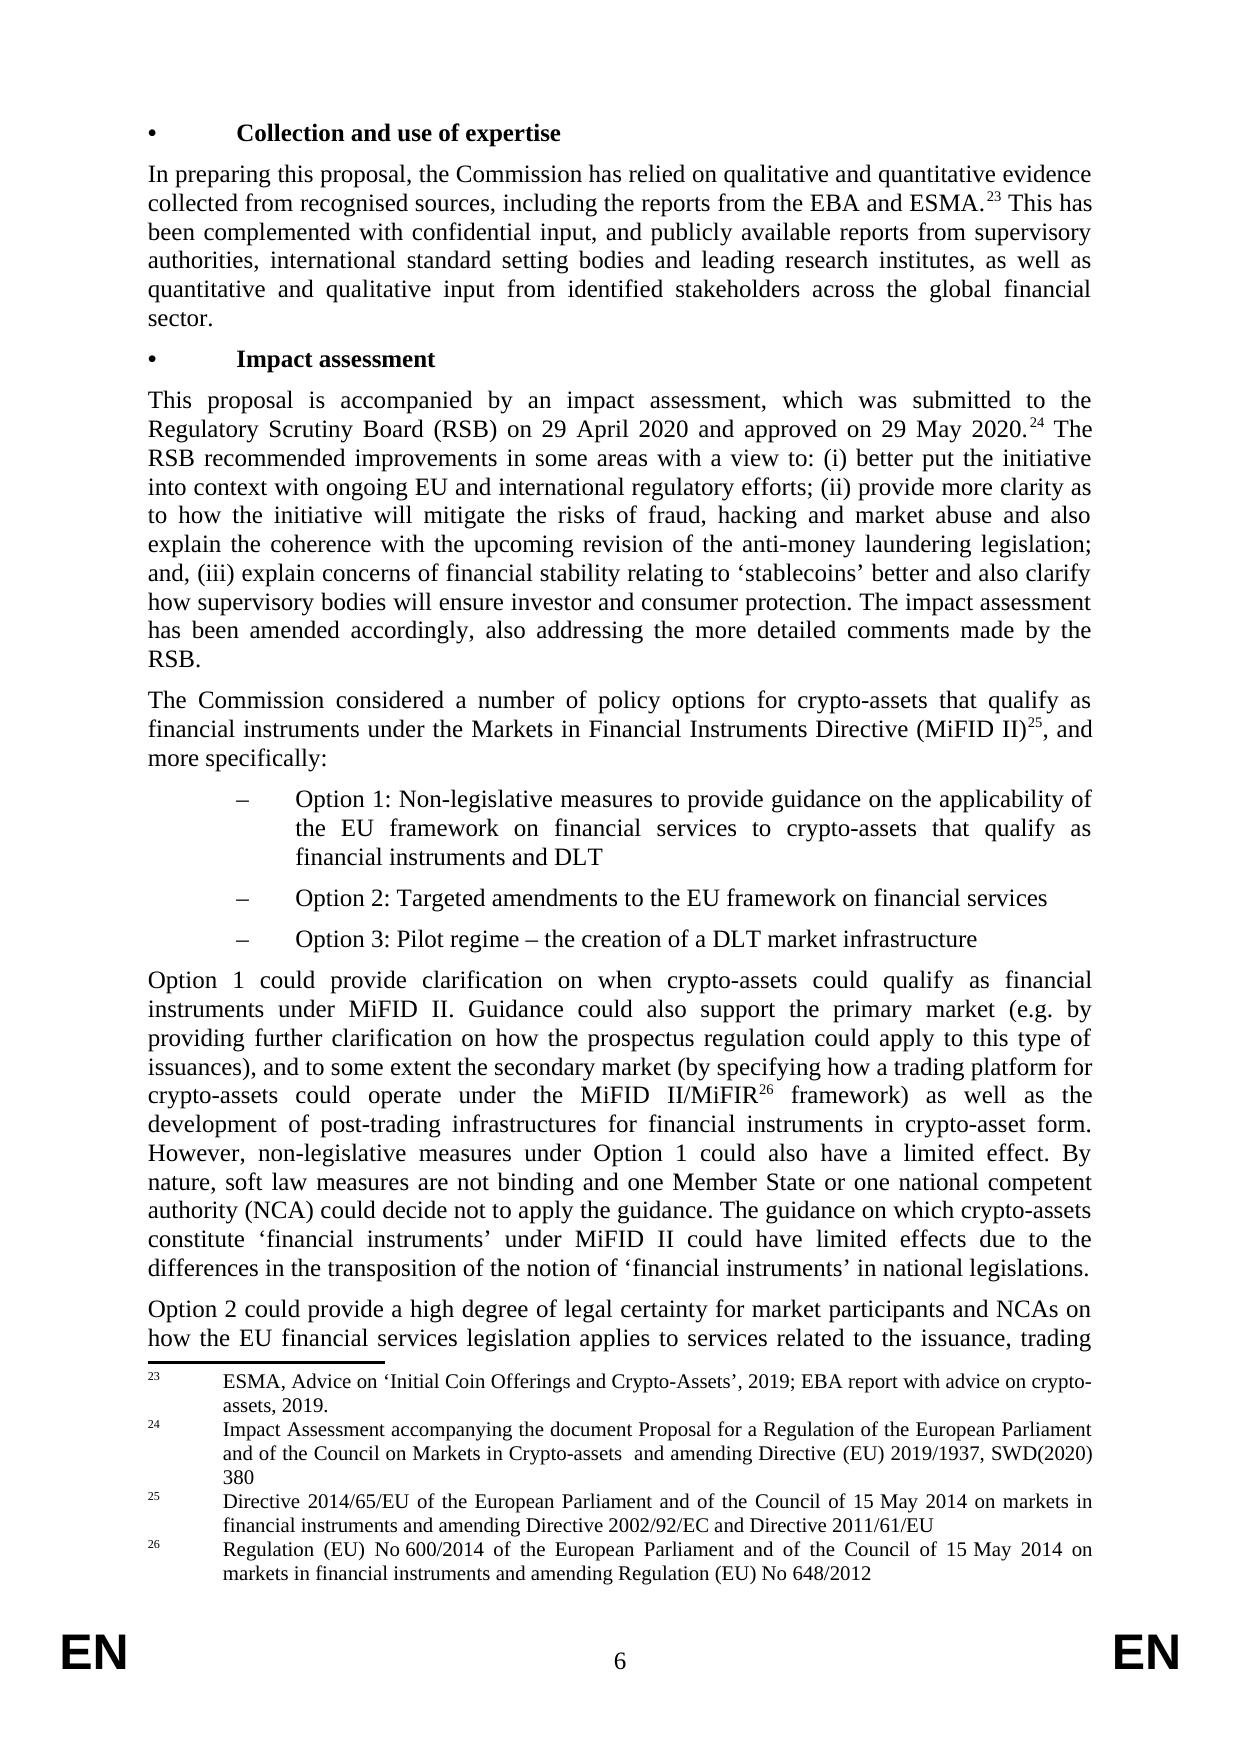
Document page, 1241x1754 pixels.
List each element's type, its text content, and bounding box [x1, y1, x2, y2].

text This proposal is accompanied by an impact assessment, which was submitted to the Regulatory Scrutiny Board (RSB) on 29 April 2020 and approved on 29 May 2020. The RSB recommended improvements in some areas with a view to: (i) better put the initiative into context with ongoing EU and international regulatory efforts; (ii) provide more clarity as to how the initiative will mitigate the risks of fraud, hacking and market abuse and also explain the coherence with the upcoming revision of the anti-money laundering legislation; and, (iii) explain concerns of financial stability relating to ‘stablecoins’ better and also clarify how supervisory bodies will ensure investor and consumer protection. The impact assessment has been amended accordingly, also addressing the more detailed comments made by the RSB. [148, 386, 1093, 673]
text Option 2: Targeted amendments to the EU framework on financial services [236, 883, 1093, 912]
subtitle • Collection and use of expertise [148, 118, 1093, 147]
list Option 1: Non-legislative measures to provide guidance on the applicability of the EU framework on financial services to crypto-assets that qualify as financial instruments and DLT [236, 784, 1093, 871]
text Option 1 could provide clarification on when crypto-assets could qualify as financial instruments under MiFID II. Guidance could also support the primary market (e.g. by providing further clarification on how the prospectus regulation could apply to this type of issuances), and to some extent the secondary market (by specifying how a trading platform for crypto-assets could operate under the MiFID II/MiFIR framework) as well as the development of post-trading infrastructures for financial instruments in crypto-asset form. However, non-legislative measures under Option 1 could also have a limited effect. By nature, soft law measures are not binding and one Member State or one national competent authority (NCA) could decide not to apply the guidance. The guidance on which crypto-assets constitute ‘financial instruments’ under MiFID II could have limited effects due to the differences in the transposition of the notion of ‘financial instruments’ in national legislations. [148, 966, 1093, 1282]
text Option 3: Pilot regime – the creation of a DLT market infrastructure [236, 924, 1093, 953]
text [148, 1294, 1093, 1352]
text The Commission considered a number of policy options for crypto-assets that qualify as financial instruments under the Markets in Financial Instruments Directive (MiFID II), and more specifically: [148, 686, 1093, 772]
subtitle • Impact assessment [148, 344, 1093, 373]
text In preparing this proposal, the Commission has relied on qualitative and quantitative evidence collected from recognised sources, including the reports from the EBA and ESMA. This has been complemented with confidential input, and publicly available reports from supervisory authorities, international standard setting bodies and leading research institutes, as well as quantitative and qualitative input from identified stakeholders across the global financial sector. [148, 159, 1093, 332]
